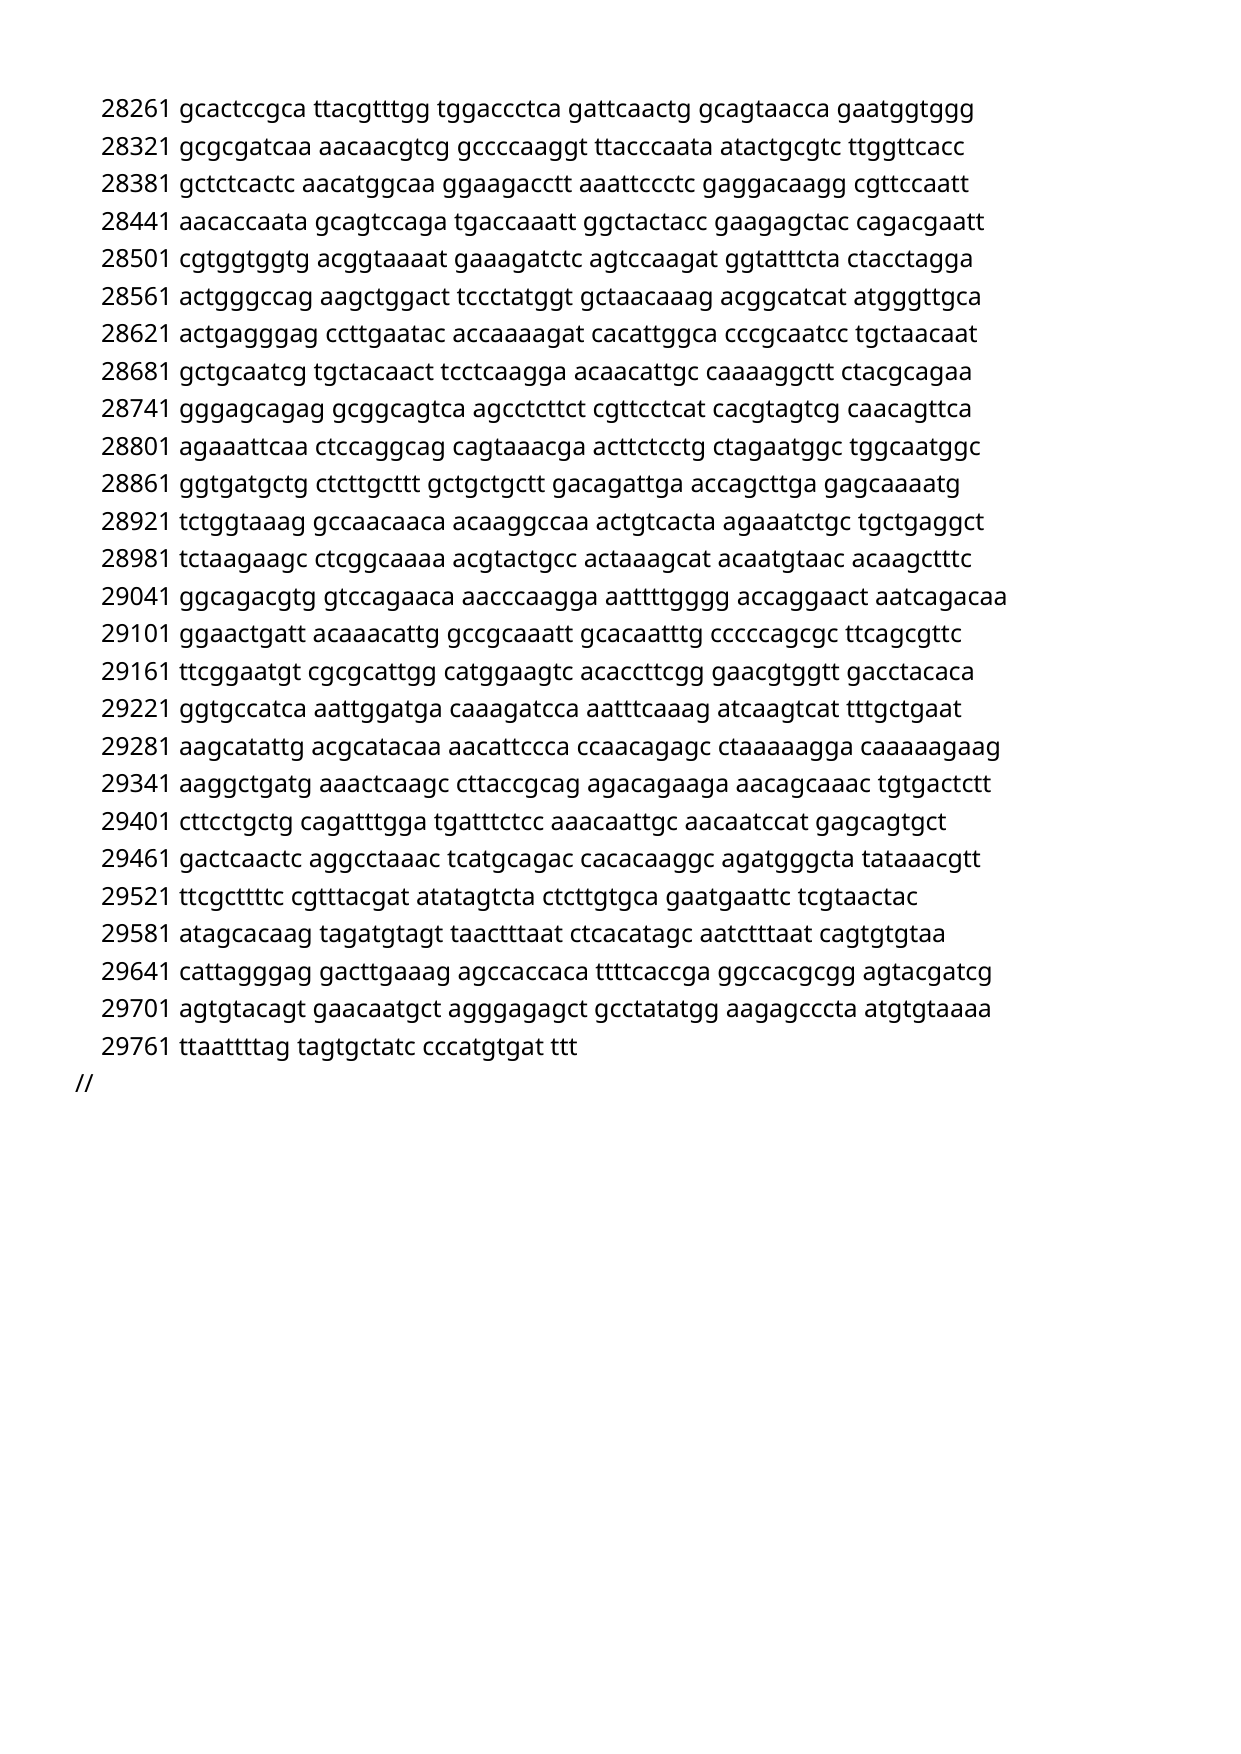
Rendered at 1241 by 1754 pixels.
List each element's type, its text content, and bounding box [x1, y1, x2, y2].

text 29221 ggtgccatca aattggatga caaagatcca aatttcaaag atcaagtcat tttgctgaat [75, 689, 1165, 727]
text 28441 aacaccaata gcagtccaga tgaccaaatt ggctactacc gaagagctac cagacgaatt [75, 202, 1165, 239]
text 29341 aaggctgatg aaactcaagc cttaccgcag agacagaaga aacagcaaac tgtgactctt [75, 764, 1165, 802]
text 29701 agtgtacagt gaacaatgct agggagagct gcctatatgg aagagcccta atgtgtaaaa [75, 989, 1165, 1027]
text 28501 cgtggtggtg acggtaaaat gaaagatctc agtccaagat ggtatttcta ctacctagga [75, 239, 1165, 277]
text 28621 actgagggag ccttgaatac accaaaagat cacattggca cccgcaatcc tgctaacaat [75, 314, 1165, 352]
text 29281 aagcatattg acgcatacaa aacattccca ccaacagagc ctaaaaagga caaaaagaag [75, 727, 1165, 764]
text 28801 agaaattcaa ctccaggcag cagtaaacga acttctcctg ctagaatggc tggcaatggc [75, 427, 1165, 464]
text 28741 gggagcagag gcggcagtca agcctcttct cgttcctcat cacgtagtcg caacagttca [75, 389, 1165, 427]
text 29521 ttcgcttttc cgtttacgat atatagtcta ctcttgtgca gaatgaattc tcgtaactac [75, 877, 1165, 914]
text 28681 gctgcaatcg tgctacaact tcctcaagga acaacattgc caaaaggctt ctacgcagaa [75, 352, 1165, 389]
text 29401 cttcctgctg cagatttgga tgatttctcc aaacaattgc aacaatccat gagcagtgct [75, 802, 1165, 839]
text 28561 actgggccag aagctggact tccctatggt gctaacaaag acggcatcat atgggttgca [75, 277, 1165, 314]
text 28261 gcactccgca ttacgtttgg tggaccctca gattcaactg gcagtaacca gaatggtggg [75, 89, 1165, 127]
text 29641 cattagggag gacttgaaag agccaccaca ttttcaccga ggccacgcgg agtacgatcg [75, 952, 1165, 989]
text 29041 ggcagacgtg gtccagaaca aacccaagga aattttgggg accaggaact aatcagacaa [75, 577, 1165, 614]
text 29761 ttaattttag tagtgctatc cccatgtgat ttt [75, 1027, 1165, 1064]
text 29581 atagcacaag tagatgtagt taactttaat ctcacatagc aatctttaat cagtgtgtaa [75, 914, 1165, 952]
text 29101 ggaactgatt acaaacattg gccgcaaatt gcacaatttg cccccagcgc ttcagcgttc [75, 614, 1165, 652]
text 29461 gactcaactc aggcctaaac tcatgcagac cacacaaggc agatgggcta tataaacgtt [75, 839, 1165, 877]
text 29161 ttcggaatgt cgcgcattgg catggaagtc acaccttcgg gaacgtggtt gacctacaca [75, 652, 1165, 689]
text 28861 ggtgatgctg ctcttgcttt gctgctgctt gacagattga accagcttga gagcaaaatg [75, 464, 1165, 502]
text 28921 tctggtaaag gccaacaaca acaaggccaa actgtcacta agaaatctgc tgctgaggct [75, 502, 1165, 539]
text 28381 gctctcactc aacatggcaa ggaagacctt aaattccctc gaggacaagg cgttccaatt [75, 164, 1165, 202]
text 28981 tctaagaagc ctcggcaaaa acgtactgcc actaaagcat acaatgtaac acaagctttc [75, 539, 1165, 577]
text 28321 gcgcgatcaa aacaacgtcg gccccaaggt ttacccaata atactgcgtc ttggttcacc [75, 127, 1165, 164]
text // [75, 1064, 1165, 1102]
